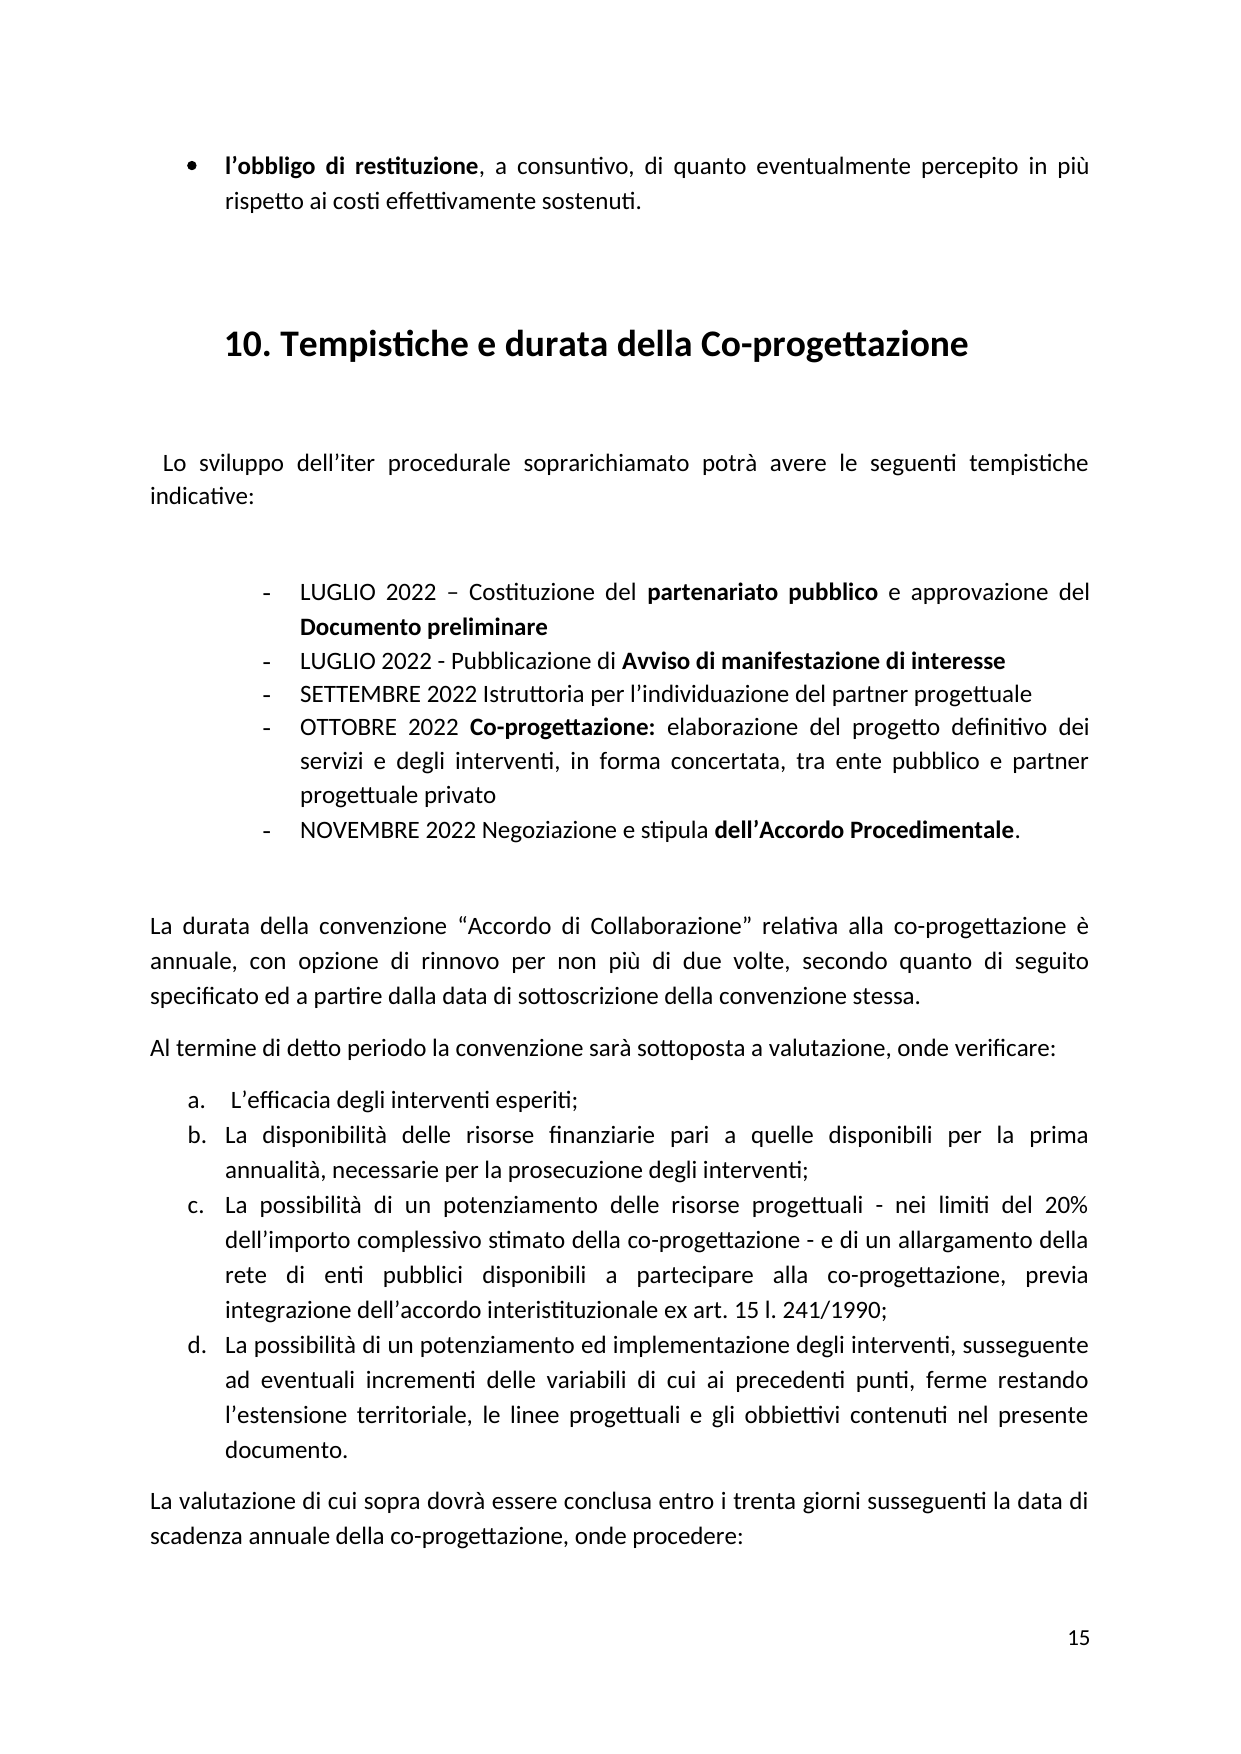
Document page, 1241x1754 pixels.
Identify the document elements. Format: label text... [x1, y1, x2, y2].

list La disponibilità delle risorse finanziarie pari a quelle disponibili per la prima annualità, necessarie per la prosecuzione degli interventi; [187, 1119, 1090, 1184]
list L’efficacia degli interventi esperiti; [187, 1084, 1090, 1114]
list SETTEMBRE 2022 Istruttoria per l’individuazione del partner progettuale [262, 678, 1090, 708]
list l’obbligo di restituzione, a consuntivo, di quanto eventualmente percepito in più rispetto ai costi effettivamente sostenuti. [187, 150, 1090, 216]
list NOVEMBRE 2022 Negoziazione e stipula dell’Accordo Procedimentale. [262, 814, 1090, 844]
text 10. Tempistiche e durata della Co-progettazione [150, 286, 1090, 366]
list La possibilità di un potenziamento delle risorse progettuali - nei limiti del 20% dell’importo complessivo stimato della co-progettazione - e di un allargamento della rete di enti pubblici disponibili a partecipare alla co-progettazione, previa integrazione dell’accordo interistituzionale ex art. 15 l. 241/1990; [187, 1189, 1090, 1324]
list LUGLIO 2022 - Pubblicazione di Avviso di manifestazione di interesse [262, 645, 1090, 675]
list LUGLIO 2022 – Costituzione del partenariato pubblico e approvazione del Documento preliminare [262, 576, 1090, 641]
text La durata della convenzione “Accordo di Collaborazione” relativa alla co-progettazione è annuale, con opzione di rinnovo per non più di due volte, secondo quanto di seguito specificato ed a partire dalla data di sottoscrizione della convenzione stessa. [150, 911, 1090, 1011]
text Lo sviluppo dell’iter procedurale soprarichiamato potrà avere le seguenti tempistiche indicative: [150, 447, 1090, 511]
list La possibilità di un potenziamento ed implementazione degli interventi, susseguente ad eventuali incrementi delle variabili di cui ai precedenti punti, ferme restando l’estensione territoriale, le linee progettuali e gli obbiettivi contenuti nel presente documento. [187, 1329, 1090, 1464]
text Al termine di detto periodo la convenzione sarà sottoposta a valutazione, onde verificare: [150, 1032, 1090, 1063]
text La valutazione di cui sopra dovrà essere conclusa entro i trenta giorni susseguenti la data di scadenza annuale della co-progettazione, onde procedere: [150, 1486, 1090, 1551]
list OTTOBRE 2022 Co-progettazione: elaborazione del progetto definitivo dei servizi e degli interventi, in forma concertata, tra ente pubblico e partner progettuale privato [262, 711, 1090, 810]
